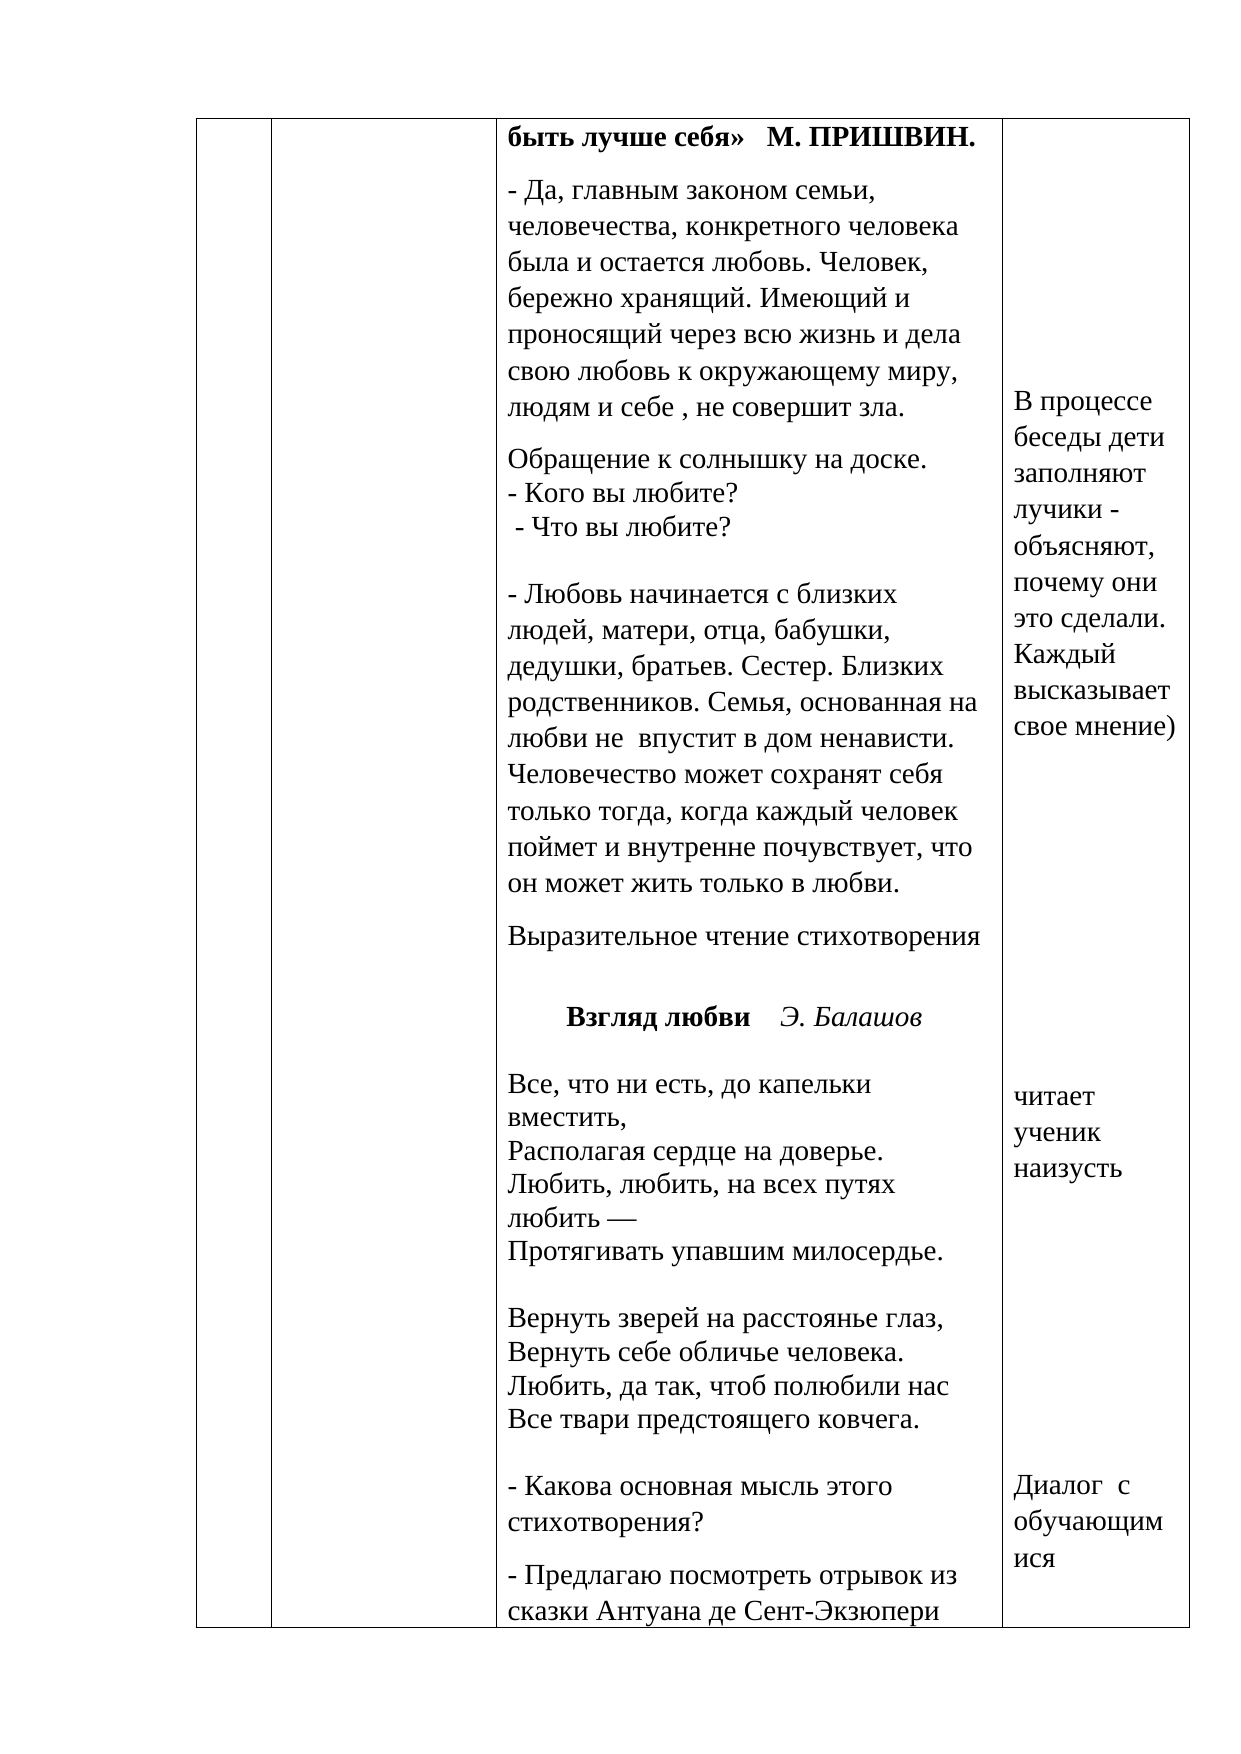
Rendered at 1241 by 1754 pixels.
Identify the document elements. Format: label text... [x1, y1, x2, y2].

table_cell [272, 119, 496, 1627]
table_cell 3 [197, 119, 271, 1627]
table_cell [1003, 119, 1189, 1627]
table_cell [497, 119, 1002, 1627]
